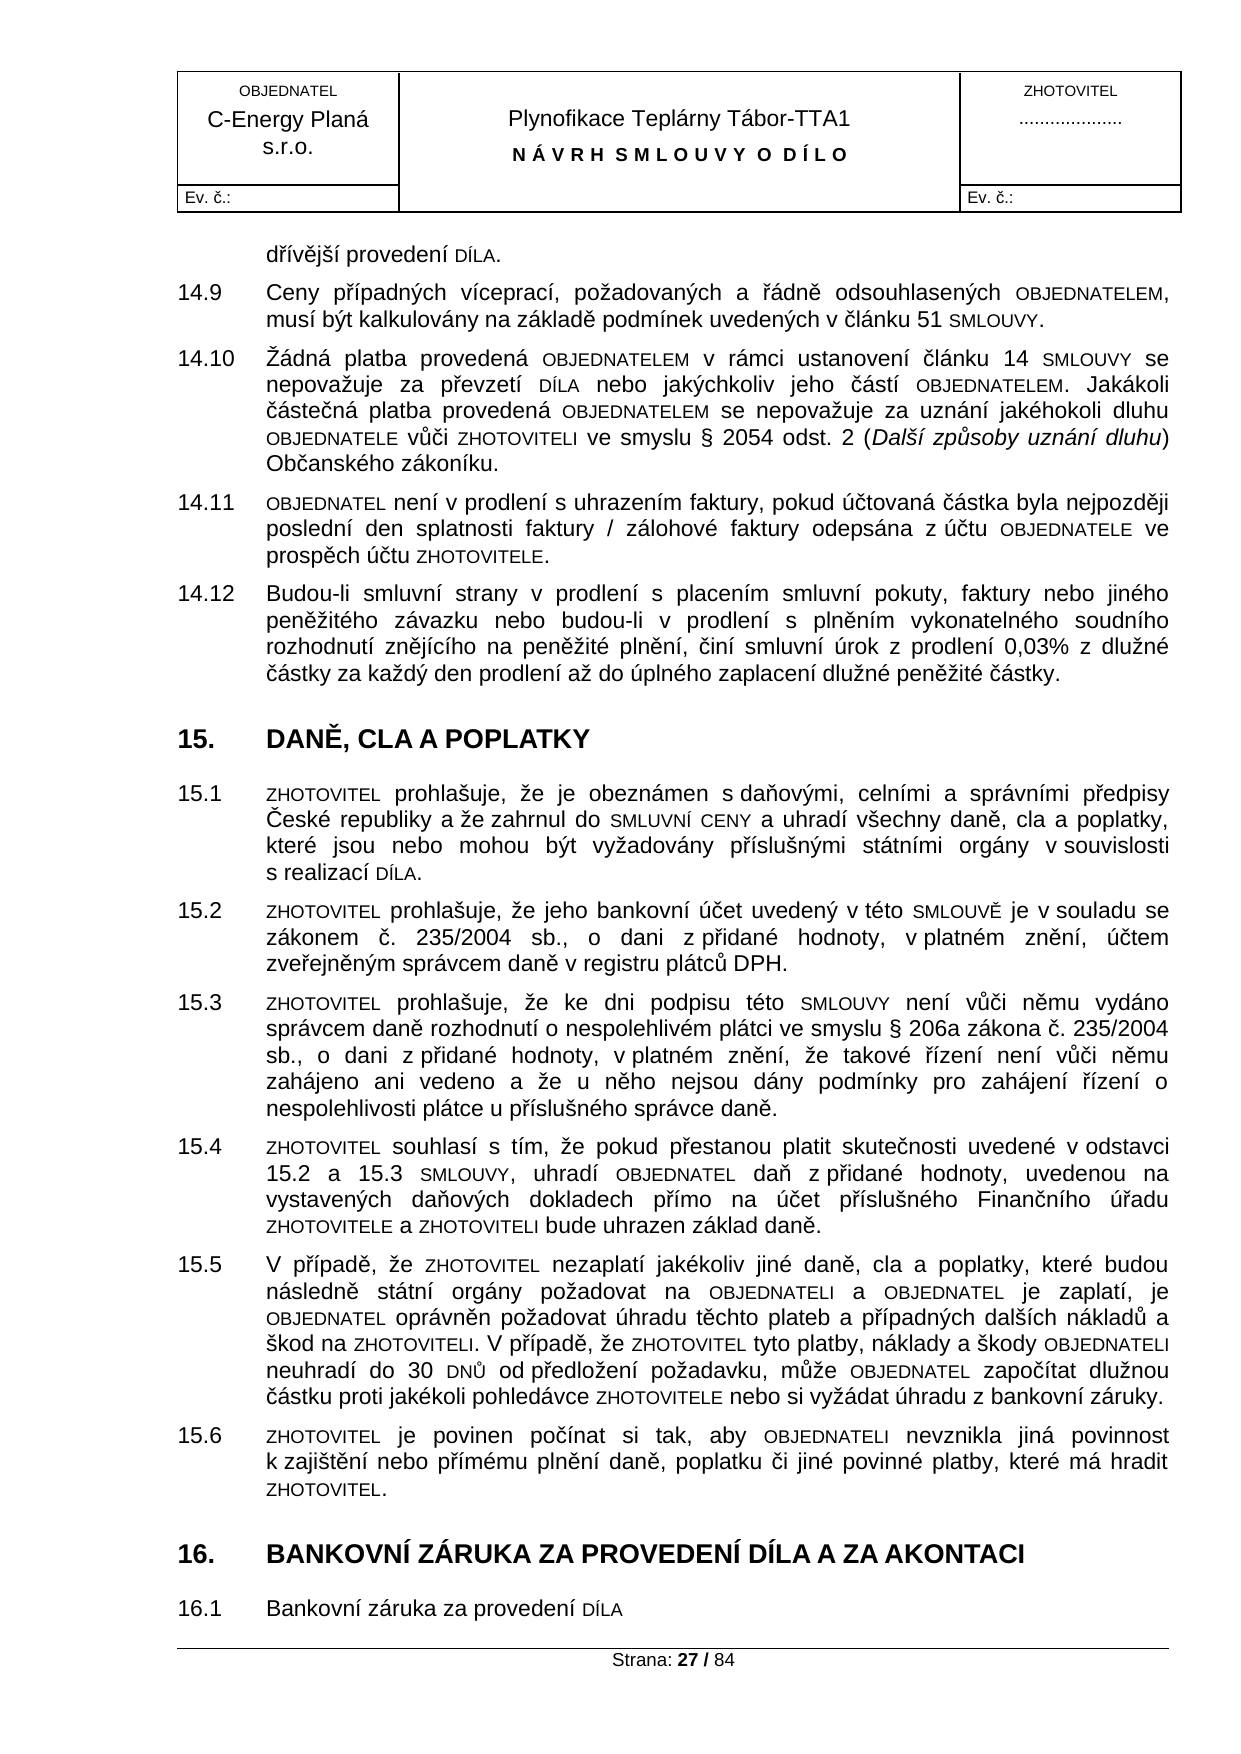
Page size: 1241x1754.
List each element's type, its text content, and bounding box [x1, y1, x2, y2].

text Žádná platba provedená objednatelem v rámci ustanovení článku 14 smlouvy se nepovažuje za převzetí díla nebo jakýchkoliv jeho částí objednatelem. Jakákoli částečná platba provedená objednatelem se nepovažuje za uznání jakéhokoli dluhu objednatele vůči zhotoviteli ve smyslu § 2054 odst. 2 (Další způsoby uznání dluhu) Občanského zákoníku. [177, 344, 1169, 476]
subtitle zhotovitel je povinen počínat si tak, aby objednateli nevznikla jiná povinnost k zajištění nebo přímému plnění daně, poplatku či jiné povinné platby, které má hradit zhotovitel. [177, 1422, 1169, 1501]
text Ceny případných víceprací, požadovaných a řádně odsouhlasených objednatelem, musí být kalkulovány na základě podmínek uvedených v článku 51 smlouvy. [177, 279, 1169, 332]
text objednatel není v prodlení s uhrazením faktury, pokud účtovaná částka byla nejpozději poslední den splatnosti faktury / zálohové faktury odepsána z účtu objednatele ve prospěch účtu zhotovitele. [177, 489, 1169, 568]
text Budou-li smluvní strany v prodlení s placením smluvní pokuty, faktury nebo jiného peněžitého závazku nebo budou-li v prodlení s plněním vykonatelného soudního rozhodnutí znějícího na peněžité plnění, činí smluvní úrok z prodlení 0,03% z dlužné částky za každý den prodlení až do úplného zaplacení dlužné peněžité částky. [177, 580, 1169, 686]
text Bankovní záruka za provedení díla [177, 1595, 1169, 1621]
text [177, 241, 1169, 267]
subtitle daně, cla a poplatky [177, 723, 1169, 754]
subtitle zhotovitel prohlašuje, že ke dni podpisu této smlouvy není vůči němu vydáno správcem daně rozhodnutí o nespolehlivém plátci ve smyslu § 206a zákona č. 235/2004 sb., o dani z přidané hodnoty, v platném znění, že takové řízení není vůči němu zahájeno ani vedeno a že u něho nejsou dány podmínky pro zahájení řízení o nespolehlivosti plátce u příslušného správce daně. [177, 989, 1169, 1121]
subtitle zhotovitel prohlašuje, že jeho bankovní účet uvedený v této smlouvě je v souladu se zákonem č. 235/2004 sb., o dani z přidané hodnoty, v platném znění, účtem zveřejněným správcem daně v registru plátců DPH. [177, 897, 1169, 977]
subtitle zhotovitel prohlašuje, že je obeznámen s daňovými, celními a správními předpisy České republiky a že zahrnul do smluvní ceny a uhradí všechny daně, cla a poplatky, které jsou nebo mohou být vyžadovány příslušnými státními orgány v souvislosti s realizací díla. [177, 779, 1169, 885]
subtitle bankovní záruka za provedení díla a za akontaci [177, 1538, 1169, 1570]
subtitle V případě, že zhotovitel nezaplatí jakékoliv jiné daně, cla a poplatky, které budou následně státní orgány požadovat na objednateli a objednatel je zaplatí, je objednatel oprávněn požadovat úhradu těchto plateb a případných dalších nákladů a škod na zhotoviteli. V případě, že zhotovitel tyto platby, náklady a škody objednateli neuhradí do 30 dnů od předložení požadavku, může objednatel započítat dlužnou částku proti jakékoli pohledávce zhotovitele nebo si vyžádat úhradu z bankovní záruky. [177, 1251, 1169, 1409]
subtitle zhotovitel souhlasí s tím, že pokud přestanou platit skutečnosti uvedené v odstavci 15.2 a 15.3 smlouvy, uhradí objednatel daň z přidané hodnoty, uvedenou na vystavených daňových dokladech přímo na účet příslušného Finančního úřadu zhotovitele a zhotoviteli bude uhrazen základ daně. [177, 1133, 1169, 1239]
